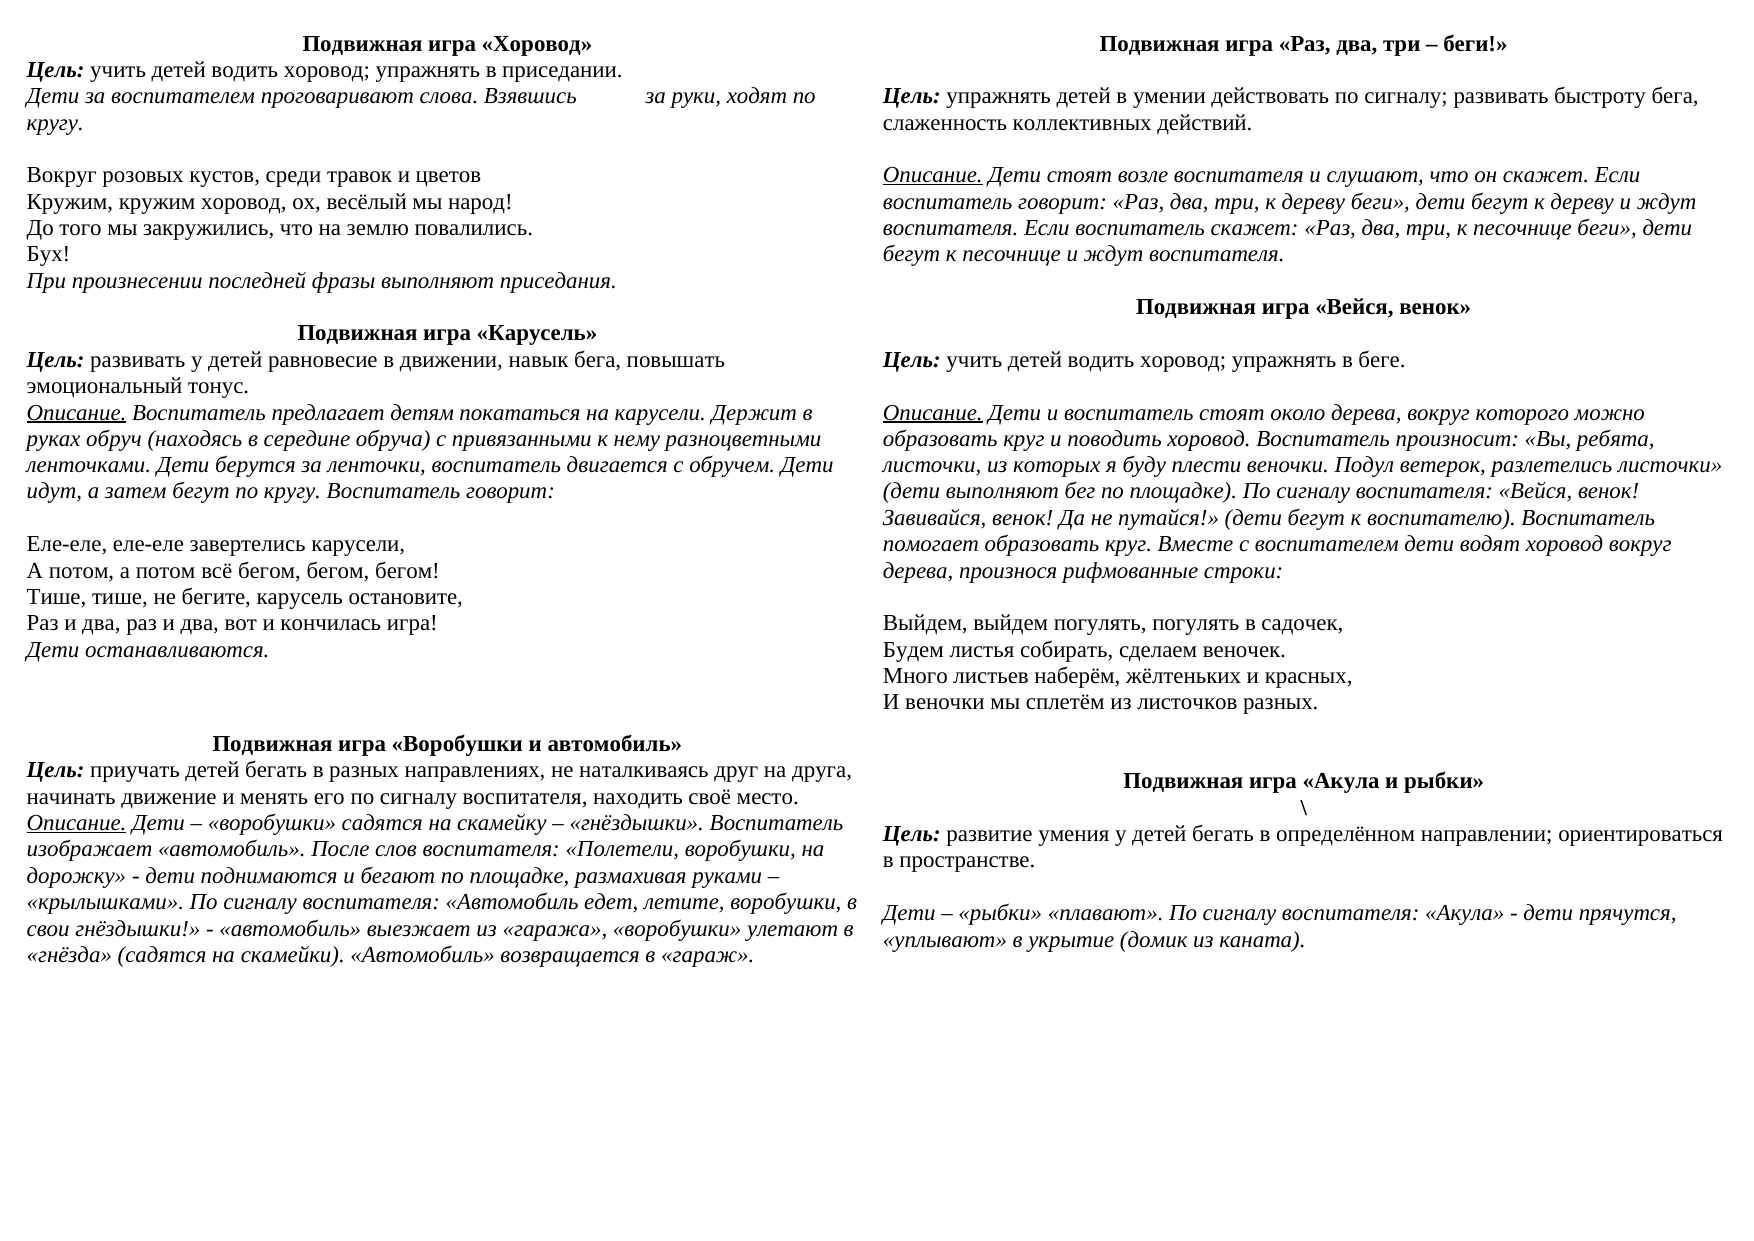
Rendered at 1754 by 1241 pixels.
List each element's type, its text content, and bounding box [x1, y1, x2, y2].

text Цель: развивать у детей равновесие в движении, навык бега, повышать эмоциональный тонус. [26, 346, 868, 398]
text Выйдем, выйдем погулять, погулять в садочек, [883, 609, 1724, 636]
text Подвижная игра «Воробушки и автомобиль» [26, 730, 868, 756]
text Тише, тише, не бегите, карусель остановите, [26, 583, 868, 609]
text Цель: упражнять детей в умении действовать по сигналу; развивать быстроту бега, слаженность коллективных действий. [883, 82, 1724, 135]
text Много листьев наберём, жёлтеньких и красных, [883, 662, 1724, 688]
text Еле-еле, еле-еле завертелись карусели, [26, 530, 868, 557]
text Подвижная игра «Хоровод» [26, 29, 868, 56]
text А потом, а потом всё бегом, бегом, бегом! [26, 557, 868, 583]
text Подвижная игра «Вейся, венок» [883, 293, 1724, 319]
text Будем листья собирать, сделаем веночек. [883, 636, 1724, 662]
text При произнесении последней фразы выполняют приседания. [26, 267, 868, 293]
text Дети останавливаются. [26, 636, 868, 662]
text Описание. Дети – «воробушки» садятся на скамейку – «гнёздышки». Воспитатель изображает «автомобиль». После слов воспитателя: «Полетели, воробушки, на дорожку» - дети поднимаются и бегают по площадке, размахивая руками – «крылышками». По сигналу воспитателя: «Автомобиль едет, летите, воробушки, в свои гнёздышки!» - «автомобиль» выезжает из «гаража», «воробушки» улетают в «гнёзда» (садятся на скамейки). «Автомобиль» возвращается в «гараж». [26, 809, 868, 967]
text \ [883, 794, 1724, 820]
text И веночки мы сплетём из листочков разных. [883, 688, 1724, 715]
text Цель: развитие умения у детей бегать в определённом направлении; ориентироваться в пространстве. [883, 820, 1724, 873]
text Описание. Воспитатель предлагает детям покататься на карусели. Держит в руках обруч (находясь в середине обруча) с привязанными к нему разноцветными ленточками. Дети берутся за ленточки, воспитатель двигается с обручем. Дети идут, а затем бегут по кругу. Воспитатель говорит: [26, 398, 868, 504]
text Подвижная игра «Акула и рыбки» [883, 767, 1724, 794]
text Дети за воспитателем проговаривают слова. Взявшись за руки, ходят по кругу. [26, 82, 868, 135]
text Описание. Дети стоят возле воспитателя и слушают, что он скажет. Если воспитатель говорит: «Раз, два, три, к дереву беги», дети бегут к дереву и ждут воспитателя. Если воспитатель скажет: «Раз, два, три, к песочнице беги», дети бегут к песочнице и ждут воспитателя. [883, 161, 1724, 267]
text Подвижная игра «Карусель» [26, 319, 868, 346]
text До того мы закружились, что на землю повалились. [26, 214, 868, 240]
text Подвижная игра «Раз, два, три – беги!» [883, 29, 1724, 56]
text Описание. Дети и воспитатель стоят около дерева, вокруг которого можно образовать круг и поводить хоровод. Воспитатель произносит: «Вы, ребята, листочки, из которых я буду плести веночки. Подул ветерок, разлетелись листочки» (дети выполняют бег по площадке). По сигналу воспитателя: «Вейся, венок! Завивайся, венок! Да не путайся!» (дети бегут к воспитателю). Воспитатель помогает образовать круг. Вместе с воспитателем дети водят хоровод вокруг дерева, произнося рифмованные строки: [883, 398, 1724, 583]
text Дети – «рыбки» «плавают». По сигналу воспитателя: «Акула» - дети прячутся, «уплывают» в укрытие (домик из каната). [883, 899, 1724, 952]
text Раз и два, раз и два, вот и кончилась игра! [26, 609, 868, 636]
text Цель: учить детей водить хоровод; упражнять в приседании. [26, 56, 868, 82]
text Бух! [26, 240, 868, 267]
text Цель: приучать детей бегать в разных направлениях, не наталкиваясь друг на друга, начинать движение и менять его по сигналу воспитателя, находить своё место. [26, 756, 868, 809]
text Вокруг розовых кустов, среди травок и цветов [26, 161, 868, 188]
text Цель: учить детей водить хоровод; упражнять в беге. [883, 346, 1724, 372]
text Кружим, кружим хоровод, ох, весёлый мы народ! [26, 188, 868, 214]
